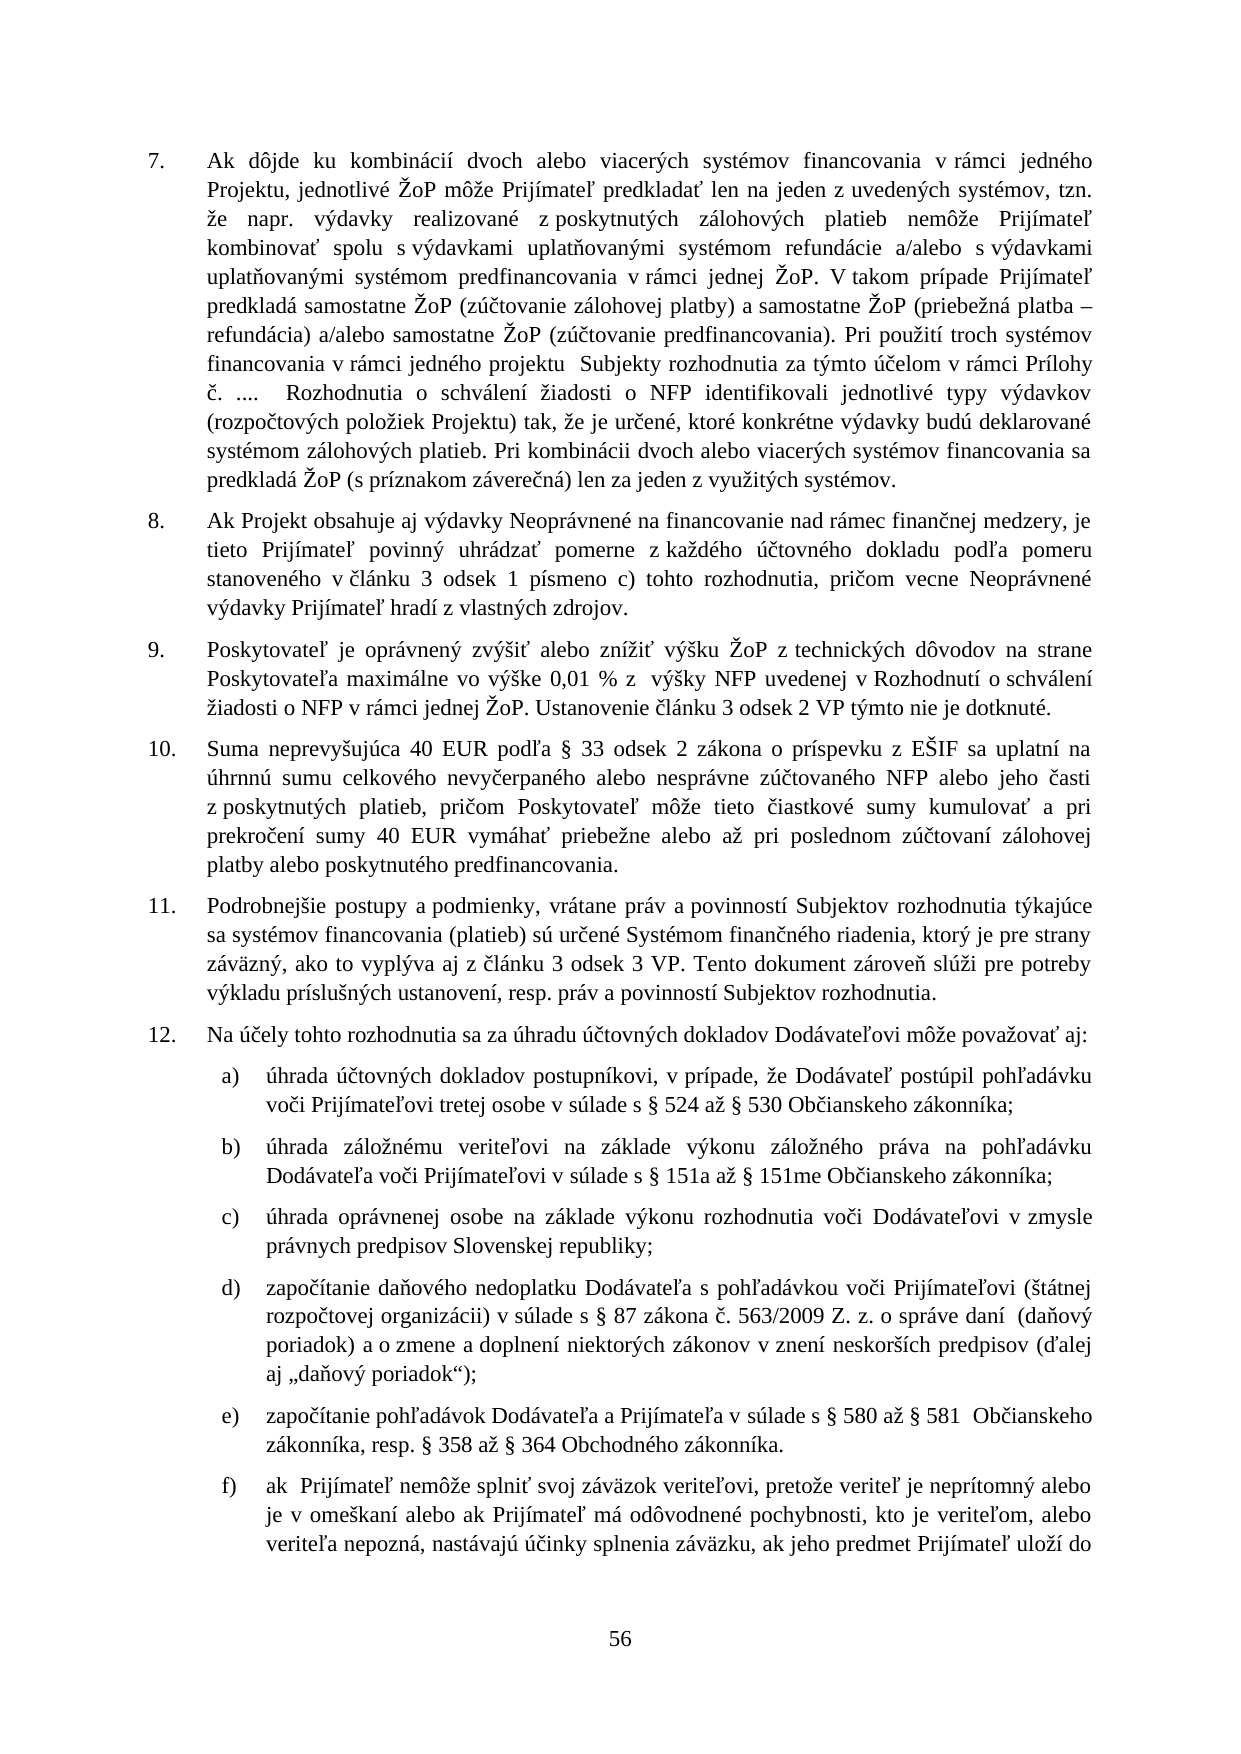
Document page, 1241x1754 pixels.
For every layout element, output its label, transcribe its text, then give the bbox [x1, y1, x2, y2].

list úhrada účtovných dokladov postupníkovi, v prípade, že Dodávateľ postúpil pohľadávku voči Prijímateľovi tretej osobe v súlade s § 524 až § 530 Občianskeho zákonníka; [221, 1062, 1093, 1118]
list Podrobnejšie postupy a podmienky, vrátane práv a povinností Subjektov rozhodnutia týkajúce sa systémov financovania (platieb) sú určené Systémom finančného riadenia, ktorý je pre strany záväzný, ako to vyplýva aj z článku 3 odsek 3 VP. Tento dokument zároveň slúži pre potreby výkladu príslušných ustanovení, resp. práv a povinností Subjektov rozhodnutia. [148, 893, 1093, 1006]
list Ak Projekt obsahuje aj výdavky Neoprávnené na financovanie nad rámec finančnej medzery, je tieto Prijímateľ povinný uhrádzať pomerne z každého účtovného dokladu podľa pomeru stanoveného v článku 3 odsek 1 písmeno c) tohto rozhodnutia, pričom vecne Neoprávnené výdavky Prijímateľ hradí z vlastných zdrojov. [148, 508, 1093, 621]
list Poskytovateľ je oprávnený zvýšiť alebo znížiť výšku ŽoP z technických dôvodov na strane Poskytovateľa maximálne vo výške 0,01 % z výšky NFP uvedenej v Rozhodnutí o schválení žiadosti o NFP v rámci jednej ŽoP. Ustanovenie článku 3 odsek 2 VP týmto nie je dotknuté. [148, 636, 1093, 720]
list započítanie pohľadávok Dodávateľa a Prijímateľa v súlade s § 580 až § 581 Občianskeho zákonníka, resp. § 358 až § 364 Obchodného zákonníka. [221, 1402, 1093, 1457]
list započítanie daňového nedoplatku Dodávateľa s pohľadávkou voči Prijímateľovi (štátnej rozpočtovej organizácii) v súlade s § 87 zákona č. 563/2009 Z. z. o správe daní (daňový poriadok) a o zmene a doplnení niektorých zákonov v znení neskorších predpisov (ďalej aj „daňový poriadok“); [221, 1274, 1093, 1387]
list úhrada oprávnenej osobe na základe výkonu rozhodnutia voči Dodávateľovi v zmysle právnych predpisov Slovenskej republiky; [221, 1203, 1093, 1258]
list úhrada záložnému veriteľovi na základe výkonu záložného práva na pohľadávku Dodávateľa voči Prijímateľovi v súlade s § 151a až § 151me Občianskeho zákonníka; [221, 1133, 1093, 1188]
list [221, 1472, 1093, 1557]
list Ak dôjde ku kombinácií dvoch alebo viacerých systémov financovania v rámci jedného Projektu, jednotlivé ŽoP môže Prijímateľ predkladať len na jeden z uvedených systémov, tzn. že napr. výdavky realizované z poskytnutých zálohových platieb nemôže Prijímateľ kombinovať spolu s výdavkami uplatňovanými systémom refundácie a/alebo s výdavkami uplatňovanými systémom predfinancovania v rámci jednej ŽoP. V takom prípade Prijímateľ predkladá samostatne ŽoP (zúčtovanie zálohovej platby) a samostatne ŽoP (priebežná platba – refundácia) a/alebo samostatne ŽoP (zúčtovanie predfinancovania). Pri použití troch systémov financovania v rámci jedného projektu Subjekty rozhodnutia za týmto účelom v rámci Prílohy č. .... Rozhodnutia o schválení žiadosti o NFP identifikovali jednotlivé typy výdavkov (rozpočtových položiek Projektu) tak, že je určené, ktoré konkrétne výdavky budú deklarované systémom zálohových platieb. Pri kombinácii dvoch alebo viacerých systémov financovania sa predkladá ŽoP (s príznakom záverečná) len za jeden z využitých systémov. [148, 148, 1093, 492]
list Suma neprevyšujúca 40 EUR podľa § 33 odsek 2 zákona o príspevku z EŠIF sa uplatní na úhrnnú sumu celkového nevyčerpaného alebo nesprávne zúčtovaného NFP alebo jeho časti z poskytnutých platieb, pričom Poskytovateľ môže tieto čiastkové sumy kumulovať a pri prekročení sumy 40 EUR vymáhať priebežne alebo až pri poslednom zúčtovaní zálohovej platby alebo poskytnutého predfinancovania. [148, 735, 1093, 877]
list Na účely tohto rozhodnutia sa za úhradu účtovných dokladov Dodávateľovi môže považovať aj: [148, 1021, 1093, 1047]
